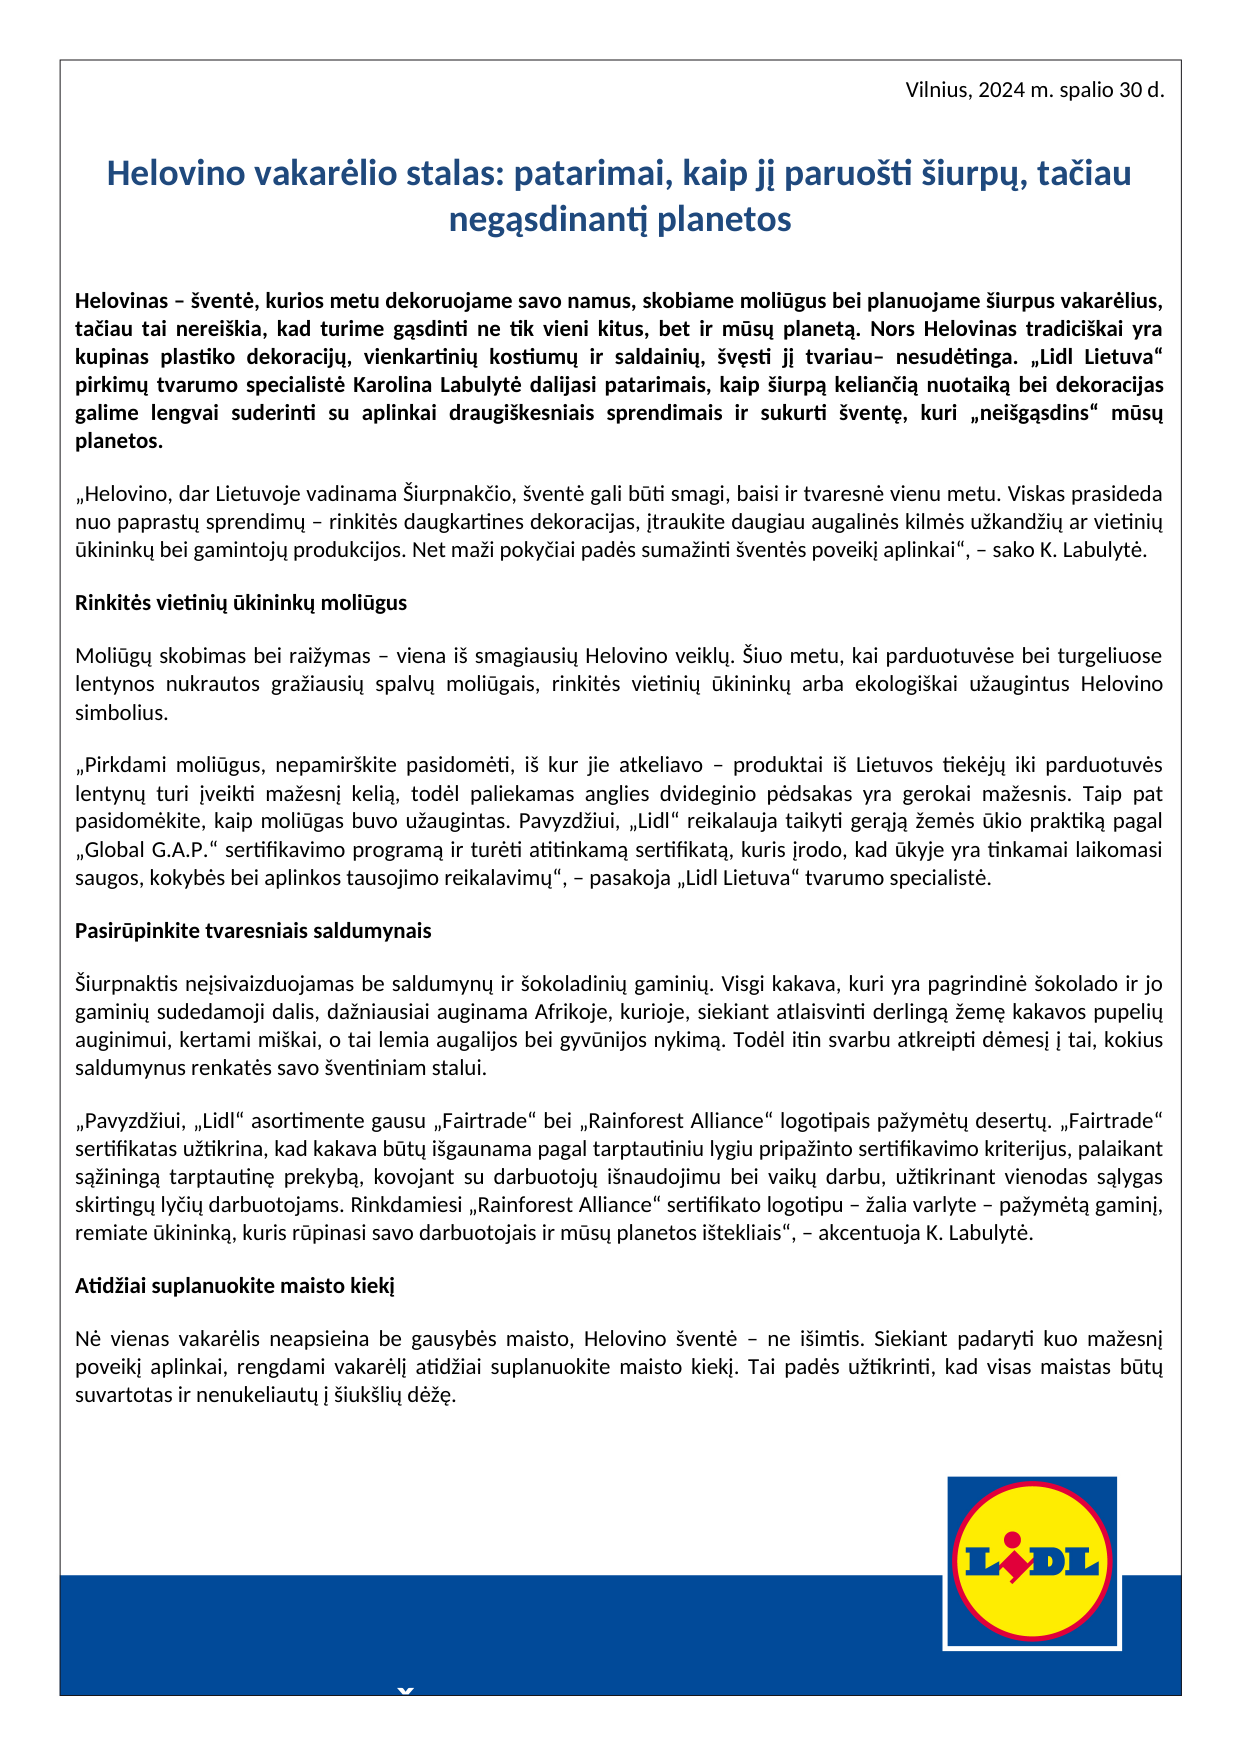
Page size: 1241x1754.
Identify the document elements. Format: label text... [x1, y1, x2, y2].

text „Pirkdami moliūgus, nepamirškite pasidomėti, iš kur jie atkeliavo – produktai iš Lietuvos tiekėjų iki parduotuvės lentynų turi įveikti mažesnį kelią, todėl paliekamas anglies dvideginio pėdsakas yra gerokai mažesnis. Taip pat pasidomėkite, kaip moliūgas buvo užaugintas. Pavyzdžiui, „Lidl“ reikalauja taikyti gerąją žemės ūkio praktiką pagal „Global G.A.P.“ sertifikavimo programą ir turėti atitinkamą sertifikatą, kuris įrodo, kad ūkyje yra tinkamai laikomasi saugos, kokybės bei aplinkos tausojimo reikalavimų“, – pasakoja „Lidl Lietuva“ tvarumo specialistė. [75, 751, 1165, 891]
text Helovino vakarėlio stalas: patarimai, kaip jį paruošti šiurpų, tačiau negąsdinantį planetos [75, 149, 1165, 241]
text Rinkitės vietinių ūkininkų moliūgus [75, 588, 1165, 617]
text „Helovino, dar Lietuvoje vadinama Šiurpnakčio, šventė gali būti smagi, baisi ir tvaresnė vienu metu. Viskas prasideda nuo paprastų sprendimų – rinkitės daugkartines dekoracijas, įtraukite daugiau augalinės kilmės užkandžių ar vietinių ūkininkų bei gamintojų produkcijos. Net maži pokyčiai padės sumažinti šventės poveikį aplinkai“, – sako K. Labulytė. [75, 479, 1165, 563]
text Nė vienas vakarėlis neapsieina be gausybės maisto, Helovino šventė – ne išimtis. Siekiant padaryti kuo mažesnį poveikį aplinkai, rengdami vakarėlį atidžiai suplanuokite maisto kiekį. Tai padės užtikrinti, kad visas maistas būtų suvartotas ir nenukeliautų į šiukšlių dėžę. [75, 1324, 1165, 1408]
text „Pavyzdžiui, „Lidl“ asortimente gausu „Fairtrade“ bei „Rainforest Alliance“ logotipais pažymėtų desertų. „Fairtrade“ sertifikatas užtikrina, kad kakava būtų išgaunama pagal tarptautiniu lygiu pripažinto sertifikavimo kriterijus, palaikant sąžiningą tarptautinę prekybą, kovojant su darbuotojų išnaudojimu bei vaikų darbu, užtikrinant vienodas sąlygas skirtingų lyčių darbuotojams. Rinkdamiesi „Rainforest Alliance“ sertifikato logotipu – žalia varlyte – pažymėtą gaminį, remiate ūkininką, kuris rūpinasi savo darbuotojais ir mūsų planetos ištekliais“, – akcentuoja K. Labulytė. [75, 1106, 1165, 1246]
text Pasirūpinkite tvaresniais saldumynais [75, 916, 1165, 944]
text Vilnius, 2024 m. spalio 30 d. [75, 75, 1165, 103]
text Atidžiai suplanuokite maisto kiekį [75, 1271, 1165, 1299]
text Moliūgų skobimas bei raižymas – viena iš smagiausių Helovino veiklų. Šiuo metu, kai parduotuvėse bei turgeliuose lentynos nukrautos gražiausių spalvų moliūgais, rinkitės vietinių ūkininkų arba ekologiškai užaugintus Helovino simbolius. [75, 642, 1165, 726]
picture [0, 0, 1241, 1754]
text Šiurpnaktis neįsivaizduojamas be saldumynų ir šokoladinių gaminių. Visgi kakava, kuri yra pagrindinė šokolado ir jo gaminių sudedamoji dalis, dažniausiai auginama Afrikoje, kurioje, siekiant atlaisvinti derlingą žemę kakavos pupelių auginimui, kertami miškai, o tai lemia augalijos bei gyvūnijos nykimą. Todėl itin svarbu atkreipti dėmesį į tai, kokius saldumynus renkatės savo šventiniam stalui. [75, 969, 1165, 1081]
text Helovinas – šventė, kurios metu dekoruojame savo namus, skobiame moliūgus bei planuojame šiurpus vakarėlius, tačiau tai nereiškia, kad turime gąsdinti ne tik vieni kitus, bet ir mūsų planetą. Nors Helovinas tradiciškai yra kupinas plastiko dekoracijų, vienkartinių kostiumų ir saldainių, švęsti jį tvariau– nesudėtinga. „Lidl Lietuva“ pirkimų tvarumo specialistė Karolina Labulytė dalijasi patarimais, kaip šiurpą keliančią nuotaiką bei dekoracijas galime lengvai suderinti su aplinkai draugiškesniais sprendimais ir sukurti šventę, kuri „neišgąsdins“ mūsų planetos. [75, 286, 1165, 454]
